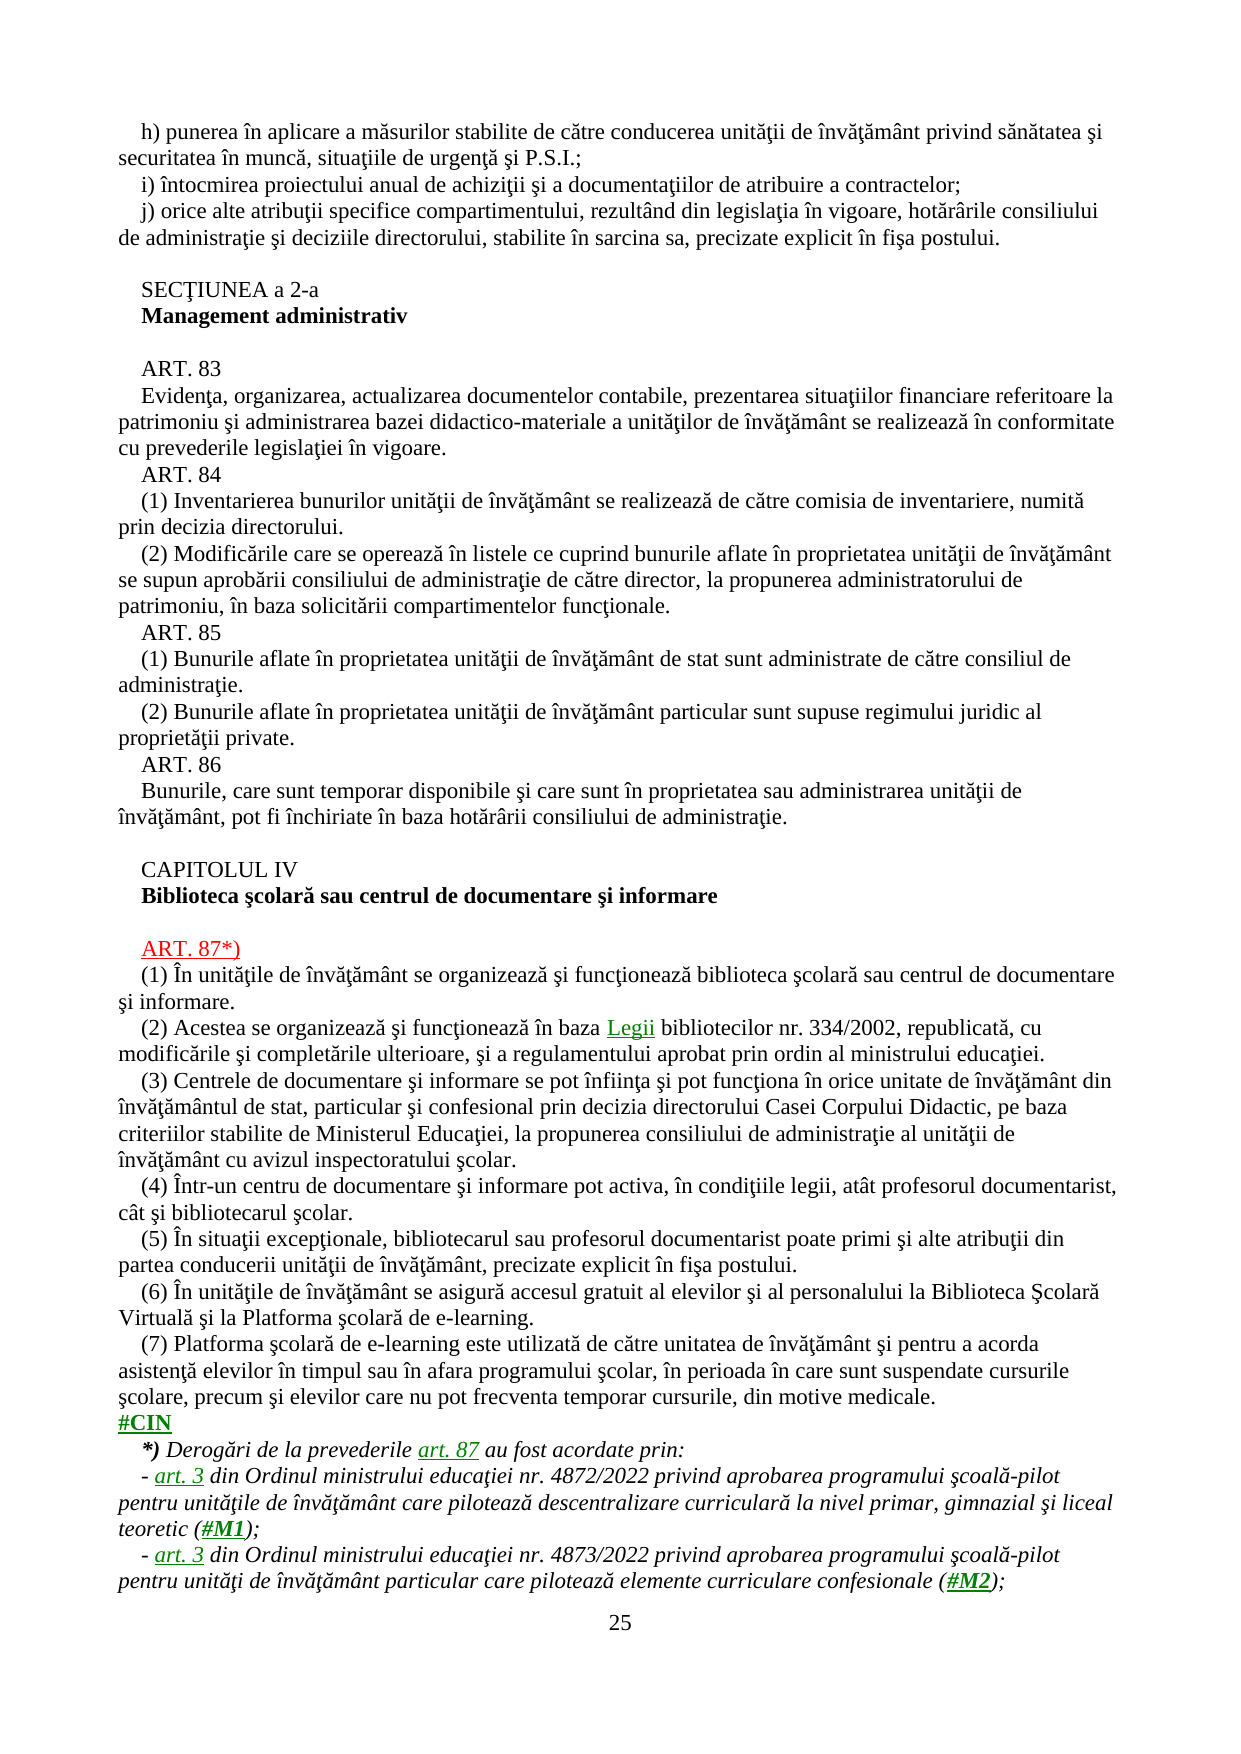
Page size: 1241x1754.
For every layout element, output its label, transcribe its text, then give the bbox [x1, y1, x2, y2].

text Management administrativ [118, 303, 1122, 329]
text (2) Modificările care se operează în listele ce cuprind bunurile aflate în proprietatea unităţii de învăţământ se supun aprobării consiliului de administraţie de către director, la propunerea administratorului de patrimoniu, în baza solicitării compartimentelor funcţionale. [118, 540, 1122, 619]
text - art. 3 din Ordinul ministrului educaţiei nr. 4872/2022 privind aprobarea programului şcoală-pilot pentru unităţile de învăţământ care pilotează descentralizare curriculară la nivel primar, gimnazial şi liceal teoretic (#M1); [118, 1462, 1122, 1541]
text ART. 85 [118, 619, 1122, 645]
text (2) Bunurile aflate în proprietatea unităţii de învăţământ particular sunt supuse regimului juridic al proprietăţii private. [118, 698, 1122, 751]
text (1) În unităţile de învăţământ se organizează şi funcţionează biblioteca şcolară sau centrul de documentare şi informare. [118, 961, 1122, 1014]
text (4) Într-un centru de documentare şi informare pot activa, în condiţiile legii, atât profesorul documentarist, cât şi bibliotecarul şcolar. [118, 1172, 1122, 1225]
text (1) Bunurile aflate în proprietatea unităţii de învăţământ de stat sunt administrate de către consiliul de administraţie. [118, 645, 1122, 698]
text i) întocmirea proiectului anual de achiziţii şi a documentaţiilor de atribuire a contractelor; [118, 171, 1122, 197]
text (3) Centrele de documentare şi informare se pot înfiinţa şi pot funcţiona în orice unitate de învăţământ din învăţământul de stat, particular şi confesional prin decizia directorului Casei Corpului Didactic, pe baza criteriilor stabilite de Ministerul Educaţiei, la propunerea consiliului de administraţie al unităţii de învăţământ cu avizul inspectoratului şcolar. [118, 1067, 1122, 1172]
text Evidenţa, organizarea, actualizarea documentelor contabile, prezentarea situaţiilor financiare referitoare la patrimoniu şi administrarea bazei didactico-materiale a unităţilor de învăţământ se realizează în conformitate cu prevederile legislaţiei în vigoare. [118, 382, 1122, 461]
text (1) Inventarierea bunurilor unităţii de învăţământ se realizează de către comisia de inventariere, numită prin decizia directorului. [118, 487, 1122, 540]
text (6) În unităţile de învăţământ se asigură accesul gratuit al elevilor şi al personalului la Biblioteca Şcolară Virtuală şi la Platforma şcolară de e-learning. [118, 1278, 1122, 1330]
text h) punerea în aplicare a măsurilor stabilite de către conducerea unităţii de învăţământ privind sănătatea şi securitatea în muncă, situaţiile de urgenţă şi P.S.I.; [118, 118, 1122, 171]
text SECŢIUNEA a 2-a [118, 276, 1122, 303]
text ART. 84 [118, 461, 1122, 487]
text CAPITOLUL IV [118, 856, 1122, 882]
text Biblioteca şcolară sau centrul de documentare şi informare [118, 882, 1122, 909]
text *) Derogări de la prevederile art. 87 au fost acordate prin: [118, 1436, 1122, 1462]
text Bunurile, care sunt temporar disponibile şi care sunt în proprietatea sau administrarea unităţii de învăţământ, pot fi închiriate în baza hotărârii consiliului de administraţie. [118, 777, 1122, 830]
text ART. 86 [118, 751, 1122, 777]
text ART. 87*) [118, 935, 1122, 961]
text ART. 83 [118, 355, 1122, 382]
text (7) Platforma şcolară de e-learning este utilizată de către unitatea de învăţământ şi pentru a acorda asistenţă elevilor în timpul sau în afara programului şcolar, în perioada în care sunt suspendate cursurile şcolare, precum şi elevilor care nu pot frecventa temporar cursurile, din motive medicale. [118, 1330, 1122, 1409]
text - art. 3 din Ordinul ministrului educaţiei nr. 4873/2022 privind aprobarea programului şcoală-pilot pentru unităţi de învăţământ particular care pilotează elemente curriculare confesionale (#M2); [118, 1541, 1122, 1594]
text (2) Acestea se organizează şi funcţionează în baza Legii bibliotecilor nr. 334/2002, republicată, cu modificările şi completările ulterioare, şi a regulamentului aprobat prin ordin al ministrului educaţiei. [118, 1014, 1122, 1067]
text j) orice alte atribuţii specifice compartimentului, rezultând din legislaţia în vigoare, hotărârile consiliului de administraţie şi deciziile directorului, stabilite în sarcina sa, precizate explicit în fişa postului. [118, 197, 1122, 250]
text #CIN [118, 1409, 1122, 1436]
text (5) În situaţii excepţionale, bibliotecarul sau profesorul documentarist poate primi şi alte atribuţii din partea conducerii unităţii de învăţământ, precizate explicit în fişa postului. [118, 1225, 1122, 1278]
